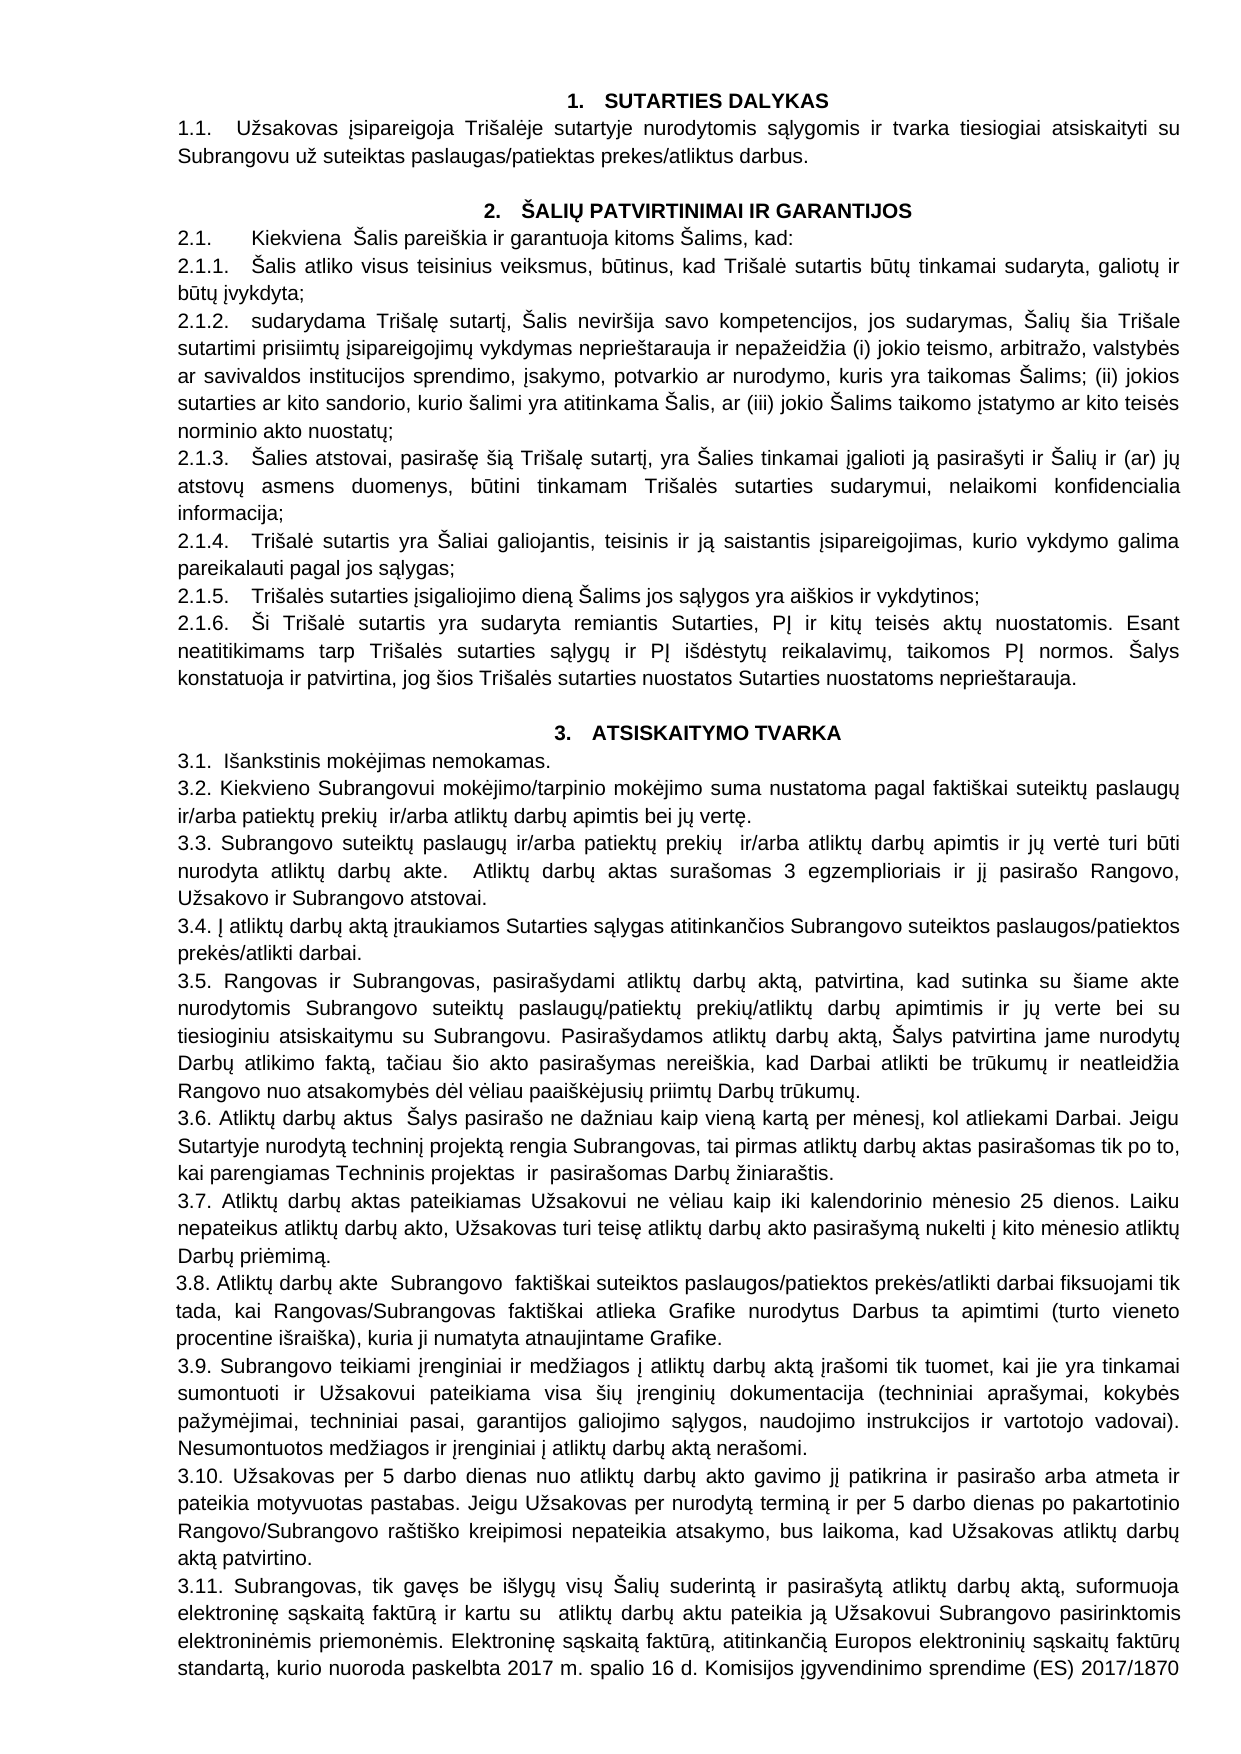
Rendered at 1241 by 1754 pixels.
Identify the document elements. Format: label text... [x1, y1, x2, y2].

text 3.7. Atliktų darbų aktas pateikiamas Užsakovui ne vėliau kaip iki kalendorinio mėnesio 25 dienos. Laiku nepateikus atliktų darbų akto, Užsakovas turi teisę atliktų darbų akto pasirašymą nukelti į kito mėnesio atliktų Darbų priėmimą. [177, 1189, 1181, 1268]
list Trišalės sutarties įsigaliojimo dieną Šalims jos sąlygos yra aiškios ir vykdytinos; [177, 584, 1181, 608]
list Užsakovas įsipareigoja Trišalėje sutartyje nurodytomis sąlygomis ir tvarka tiesiogiai atsiskaityti su Subrangovu už suteiktas paslaugas/patiektas prekes/atliktus darbus. [177, 116, 1181, 168]
text 3.2. Kiekvieno Subrangovui mokėjimo/tarpinio mokėjimo suma nustatoma pagal faktiškai suteiktų paslaugų ir/arba patiektų prekių ir/arba atliktų darbų apimtis bei jų vertę. [177, 776, 1181, 828]
text 3.9. Subrangovo teikiami įrenginiai ir medžiagos į atliktų darbų aktą įrašomi tik tuomet, kai jie yra tinkamai sumontuoti ir Užsakovui pateikiama visa šių įrenginių dokumentacija (techniniai aprašymai, kokybės pažymėjimai, techniniai pasai, garantijos galiojimo sąlygos, naudojimo instrukcijos ir vartotojo vadovai). Nesumontuotos medžiagos ir įrenginiai į atliktų darbų aktą nerašomi. [177, 1354, 1181, 1460]
text 3.10. Užsakovas per 5 darbo dienas nuo atliktų darbų akto gavimo jį patikrina ir pasirašo arba atmeta ir pateikia motyvuotas pastabas. Jeigu Užsakovas per nurodytą terminą ir per 5 darbo dienas po pakartotinio Rangovo/Subrangovo raštiško kreipimosi nepateikia atsakymo, bus laikoma, kad Užsakovas atliktų darbų aktą patvirtino. [177, 1464, 1181, 1570]
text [177, 1574, 1181, 1680]
text 3.6. Atliktų darbų aktus Šalys pasirašo ne dažniau kaip vieną kartą per mėnesį, kol atliekami Darbai. Jeigu Sutartyje nurodytą techninį projektą rengia Subrangovas, tai pirmas atliktų darbų aktas pasirašomas tik po to, kai parengiamas Techninis projektas ir pasirašomas Darbų žiniaraštis. [177, 1106, 1181, 1185]
text 3.3. Subrangovo suteiktų paslaugų ir/arba patiektų prekių ir/arba atliktų darbų apimtis ir jų vertė turi būti nurodyta atliktų darbų akte. Atliktų darbų aktas surašomas 3 egzemplioriais ir jį pasirašo Rangovo, Užsakovo ir Subrangovo atstovai. [177, 831, 1181, 910]
list SUTARTIES DALYKAS [215, 89, 1181, 113]
text 3.8. Atliktų darbų akte Subrangovo faktiškai suteiktos paslaugos/patiektos prekės/atlikti darbai fiksuojami tik tada, kai Rangovas/Subrangovas faktiškai atlieka Grafike nurodytus Darbus ta apimtimi (turto vieneto procentine išraiška), kuria ji numatyta atnaujintame Grafike. [176, 1271, 1181, 1350]
list Ši Trišalė sutartis yra sudaryta remiantis Sutarties, PĮ ir kitų teisės aktų nuostatomis. Esant neatitikimams tarp Trišalės sutarties sąlygų ir PĮ išdėstytų reikalavimų, taikomos PĮ normos. Šalys konstatuoja ir patvirtina, jog šios Trišalės sutarties nuostatos Sutarties nuostatoms neprieštarauja. [177, 611, 1181, 690]
list Šalis atliko visus teisinius veiksmus, būtinus, kad Trišalė sutartis būtų tinkamai sudaryta, galiotų ir būtų įvykdyta; [177, 254, 1181, 305]
text 3.4. Į atliktų darbų aktą įtraukiamos Sutarties sąlygas atitinkančios Subrangovo suteiktos paslaugos/patiektos prekės/atlikti darbai. [177, 914, 1181, 965]
list Šalies atstovai, pasirašę šią Trišalę sutartį, yra Šalies tinkamai įgalioti ją pasirašyti ir Šalių ir (ar) jų atstovų asmens duomenys, būtini tinkamam Trišalės sutarties sudarymui, nelaikomi konfidencialia informacija; [177, 446, 1181, 525]
list ŠALIŲ PATVIRTINIMAI IR GARANTIJOS [215, 199, 1181, 223]
list sudarydama Trišalę sutartį, Šalis neviršija savo kompetencijos, jos sudarymas, Šalių šia Trišale sutartimi prisiimtų įsipareigojimų vykdymas neprieštarauja ir nepažeidžia (i) jokio teismo, arbitražo, valstybės ar savivaldos institucijos sprendimo, įsakymo, potvarkio ar nurodymo, kuris yra taikomas Šalims; (ii) jokios sutarties ar kito sandorio, kurio šalimi yra atitinkama Šalis, ar (iii) jokio Šalims taikomo įstatymo ar kito teisės norminio akto nuostatų; [177, 309, 1181, 443]
text 3.1. Išankstinis mokėjimas nemokamas. [177, 749, 1181, 773]
list ATSISKAITYMO TVARKA [215, 721, 1181, 745]
list Kiekviena Šalis pareiškia ir garantuoja kitoms Šalims, kad: [177, 226, 1181, 250]
text 3.5. Rangovas ir Subrangovas, pasirašydami atliktų darbų aktą, patvirtina, kad sutinka su šiame akte nurodytomis Subrangovo suteiktų paslaugų/patiektų prekių/atliktų darbų apimtimis ir jų verte bei su tiesioginiu atsiskaitymu su Subrangovu. Pasirašydamos atliktų darbų aktą, Šalys patvirtina jame nurodytų Darbų atlikimo faktą, tačiau šio akto pasirašymas nereiškia, kad Darbai atlikti be trūkumų ir neatleidžia Rangovo nuo atsakomybės dėl vėliau paaiškėjusių priimtų Darbų trūkumų. [177, 969, 1181, 1103]
list Trišalė sutartis yra Šaliai galiojantis, teisinis ir ją saistantis įsipareigojimas, kurio vykdymo galima pareikalauti pagal jos sąlygas; [177, 529, 1181, 580]
